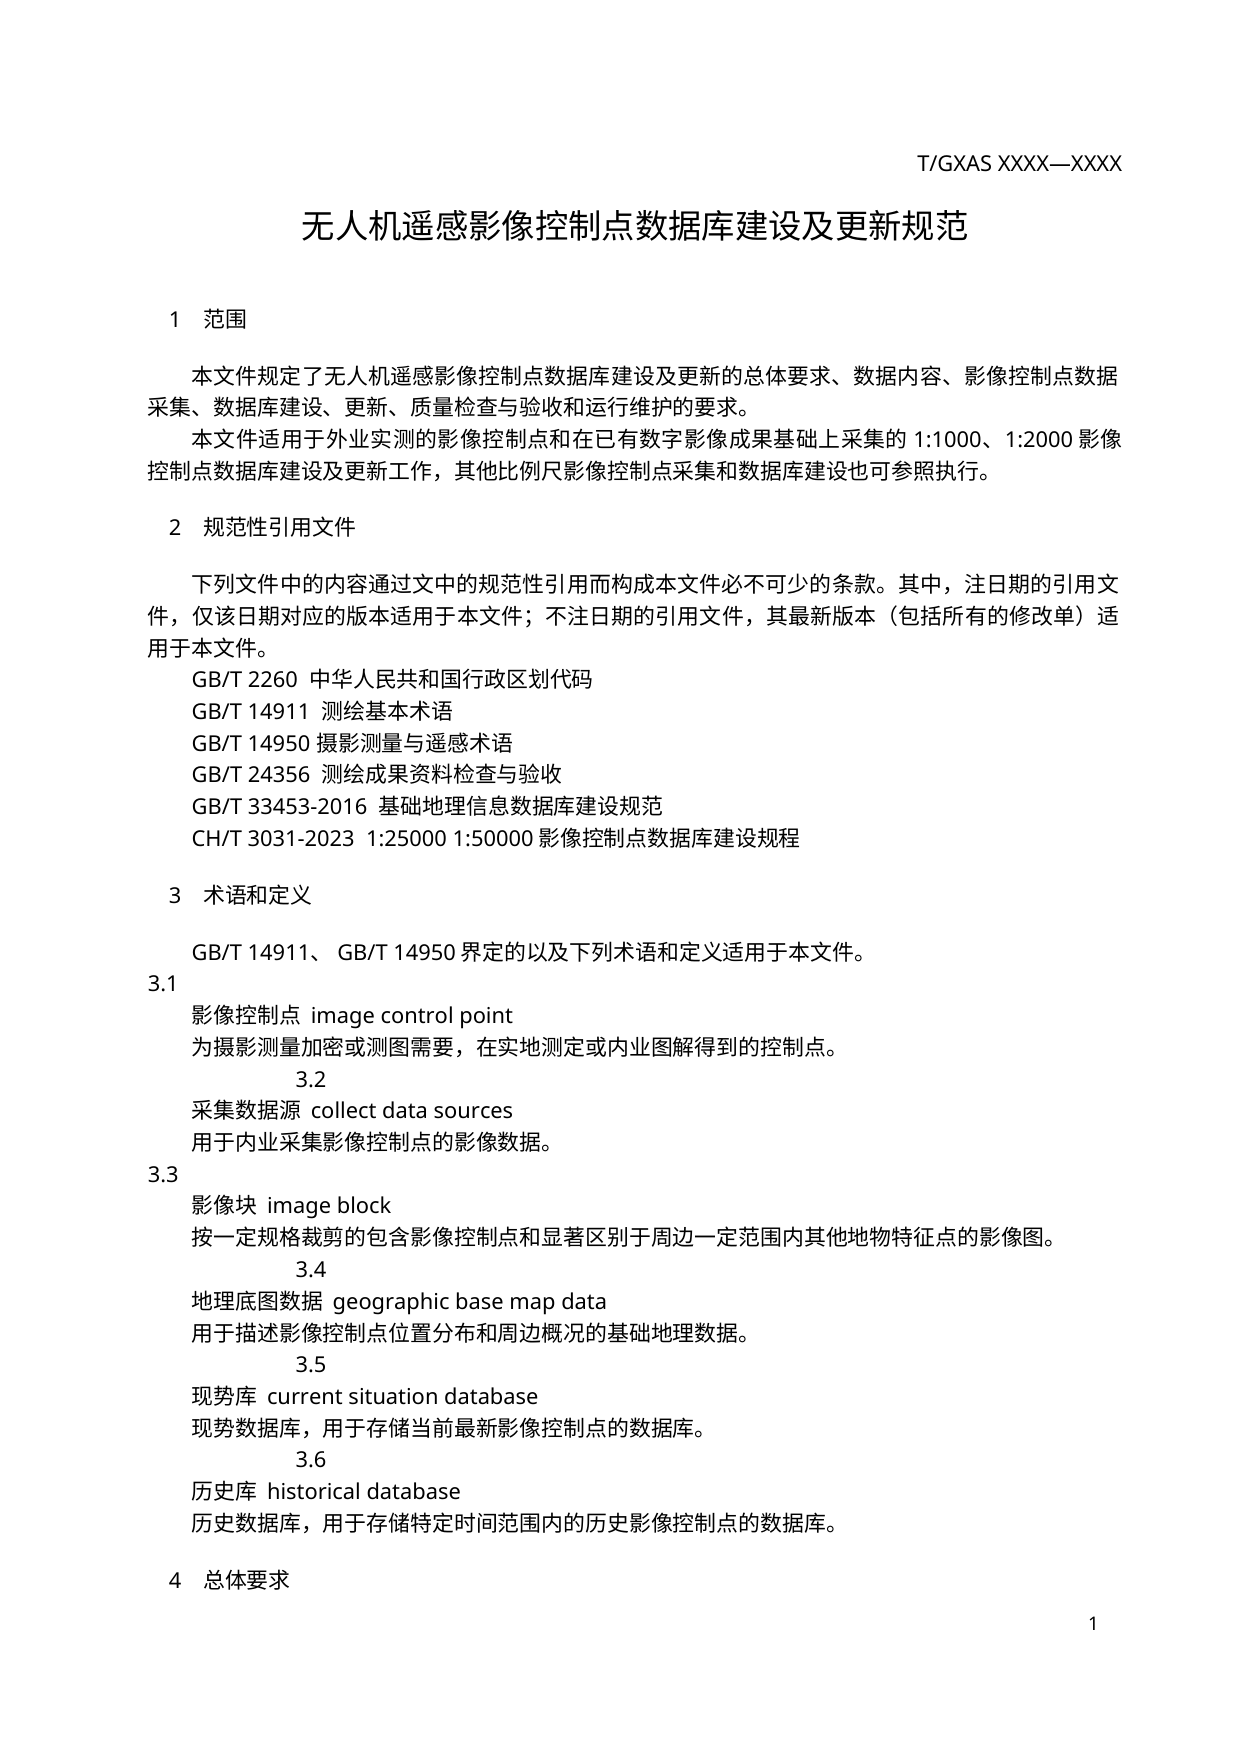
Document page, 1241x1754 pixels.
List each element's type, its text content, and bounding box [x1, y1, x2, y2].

text 术语和定义 [148, 878, 1122, 909]
text 本文件规定了无人机遥感影像控制点数据库建设及更新的总体要求、数据内容、影像控制点数据采集、数据库建设、更新、质量检查与验收和运行维护的要求。 [148, 359, 1122, 422]
text 现势数据库，用于存储当前最新影像控制点的数据库。 [148, 1411, 1122, 1442]
list 采集数据源 collect data sources [148, 1093, 1122, 1125]
list 影像控制点 image control point [191, 998, 1122, 1030]
text GB/T 2260 中华人民共和国行政区划代码 [148, 662, 1122, 694]
text GB/T 33453-2016 基础地理信息数据库建设规范 [148, 789, 1122, 821]
text GB/T 24356 测绘成果资料检查与验收 [148, 757, 1122, 789]
text GB/T 14911 测绘基本术语 [148, 694, 1122, 726]
text 现势库 current situation database [148, 1379, 1122, 1411]
text 用于内业采集影像控制点的影像数据。 [148, 1125, 1122, 1157]
text 影像块 image block 按一定规格裁剪的包含影像控制点和显著区别于周边一定范围内其他地物特征点的影像图。 [191, 1188, 1122, 1252]
text GB/T 14950 摄影测量与遥感术语 [148, 726, 1122, 757]
text 历史数据库，用于存储特定时间范围内的历史影像控制点的数据库。 [148, 1506, 1122, 1538]
text 规范性引用文件 [148, 510, 1122, 542]
text 地理底图数据 geographic base map data [148, 1284, 1122, 1316]
text 用于描述影像控制点位置分布和周边概况的基础地理数据。 [148, 1316, 1122, 1347]
text 总体要求 [148, 1563, 1122, 1594]
text 历史库 historical database [148, 1474, 1122, 1506]
text 本文件适用于外业实测的影像控制点和在已有数字影像成果基础上采集的1:1000、1:2000影像控制点数据库建设及更新工作，其他比例尺影像控制点采集和数据库建设也可参照执行。 [148, 422, 1122, 485]
text 为摄影测量加密或测图需要，在实地测定或内业图解得到的控制点。 [148, 1030, 1122, 1062]
text CH/T 3031-2023 1:25000 1:50000影像控制点数据库建设规程 [148, 821, 1122, 853]
text 范围 [148, 302, 1122, 334]
